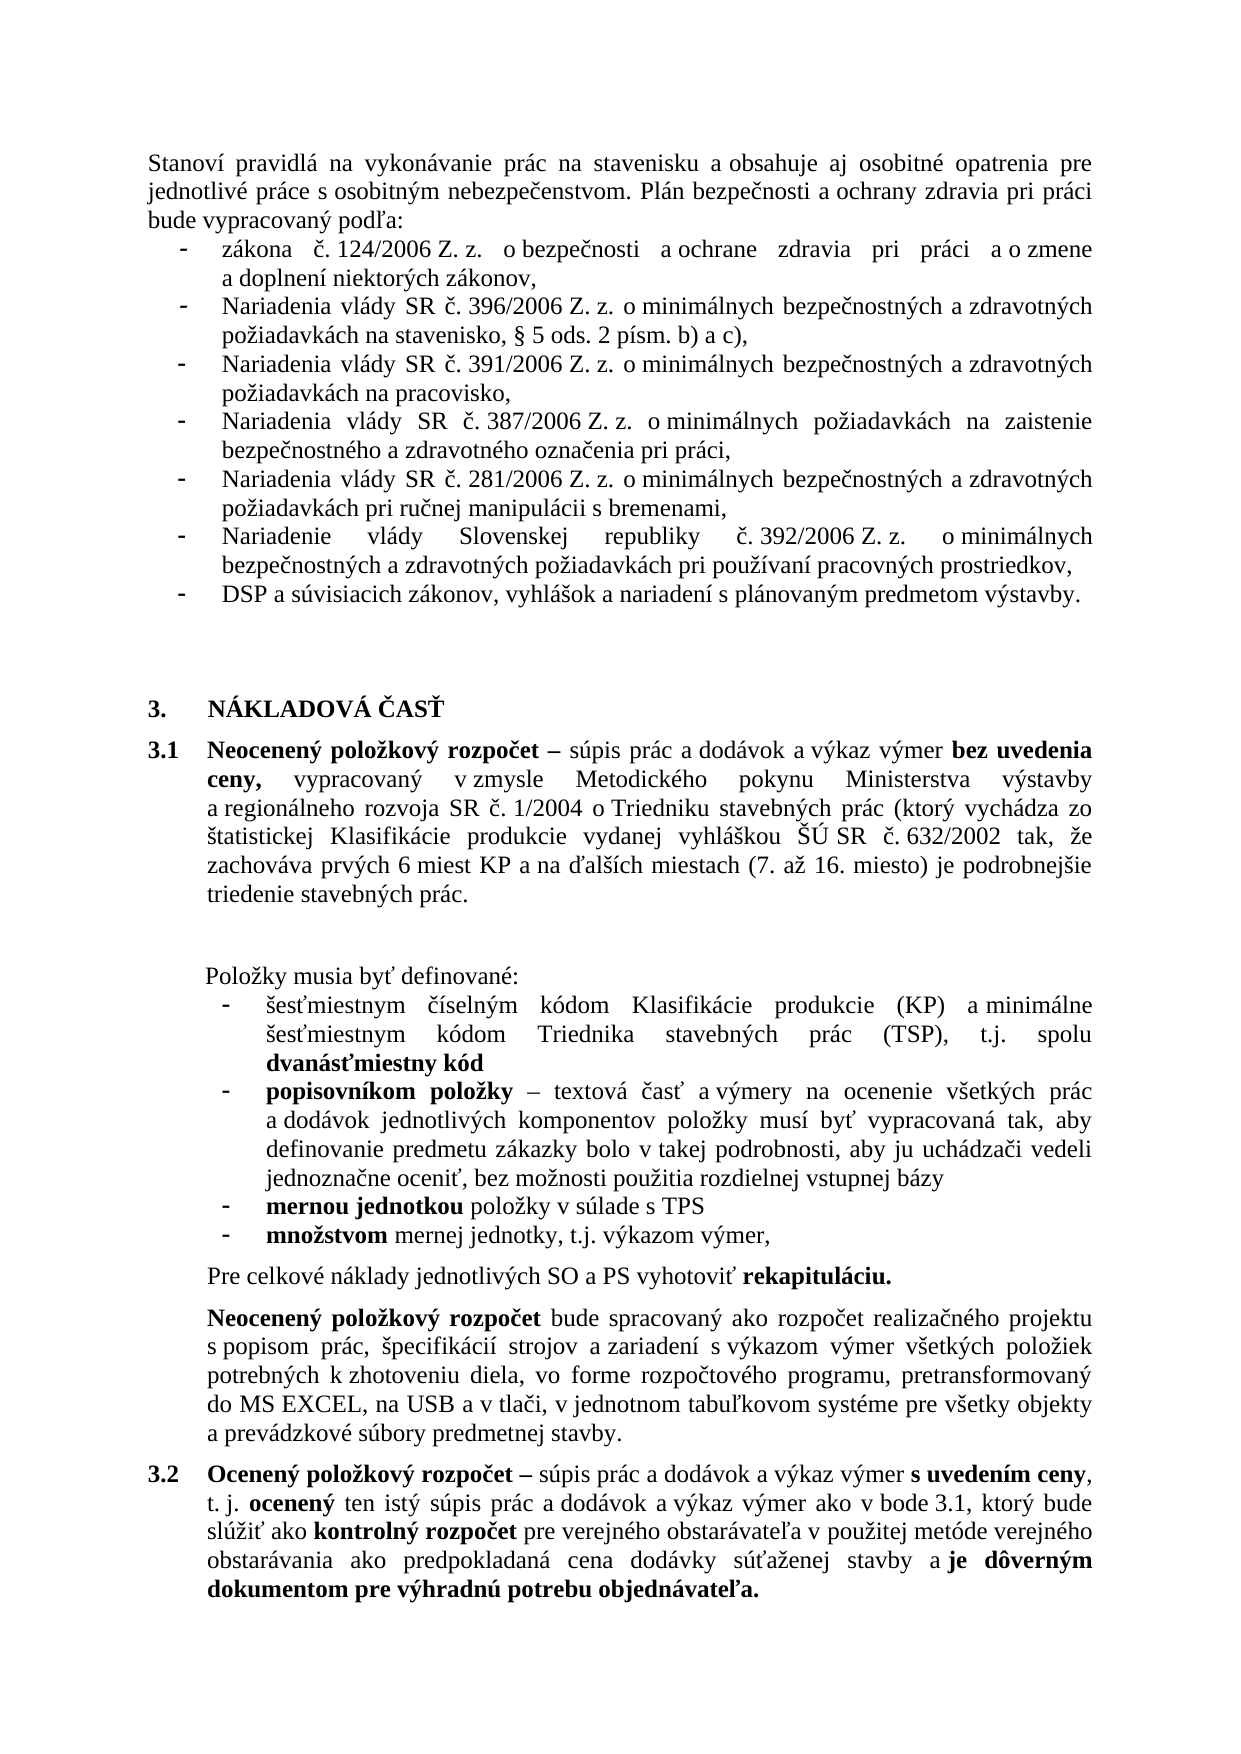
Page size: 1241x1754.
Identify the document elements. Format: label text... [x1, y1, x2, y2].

list Nariadenia vlády SR č. 391/2006 Z. z. o minimálnych bezpečnostných a zdravotných požiadavkách na pracovisko, [177, 349, 1092, 406]
text Pre celkové náklady jednotlivých SO a PS vyhotoviť rekapituláciu. [207, 1261, 1092, 1290]
list mernou jednotkou položky v súlade s TPS [222, 1191, 1092, 1220]
text Stanoví pravidlá na vykonávanie prác na stavenisku a obsahuje aj osobitné opatrenia pre jednotlivé práce s osobitným nebezpečenstvom. Plán bezpečnosti a ochrany zdravia pri práci bude vypracovaný podľa: [148, 148, 1092, 234]
list Ocenený položkový rozpočet – súpis prác a dodávok a výkaz výmer s uvedením ceny, t. j. ocenený ten istý súpis prác a dodávok a výkaz výmer ako v bode 3.1, ktorý bude slúžiť ako kontrolný rozpočet pre verejného obstarávateľa v použitej metóde verejného obstarávania ako predpokladaná cena dodávky súťaženej stavby a je dôverným dokumentom pre výhradnú potrebu objednávateľa. [148, 1459, 1092, 1603]
list šesťmiestnym číselným kódom Klasifikácie produkcie (KP) a minimálne šesťmiestnym kódom Triednika stavebných prác (TSP), t.j. spolu dvanásťmiestny kód [222, 990, 1092, 1076]
list popisovníkom položky – textová časť a výmery na ocenenie všetkých prác a dodávok jednotlivých komponentov položky musí byť vypracovaná tak, aby definovanie predmetu zákazky bolo v takej podrobnosti, aby ju uchádzači vedeli jednoznačne oceniť, bez možnosti použitia rozdielnej vstupnej bázy [222, 1076, 1092, 1191]
list Nariadenia vlády SR č. 281/2006 Z. z. o minimálnych bezpečnostných a zdravotných požiadavkách pri ručnej manipulácii s bremenami, [177, 464, 1092, 521]
list Neocenený položkový rozpočet – súpis prác a dodávok a výkaz výmer bez uvedenia ceny, vypracovaný v zmysle Metodického pokynu Ministerstva výstavby a regionálneho rozvoja SR č. 1/2004 o Triedniku stavebných prác (ktorý vychádza zo štatistickej Klasifikácie produkcie vydanej vyhláškou ŠÚ SR č. 632/2002 tak, že zachováva prvých 6 miest KP a na ďalších miestach (7. až 16. miesto) je podrobnejšie triedenie stavebných prác. [148, 735, 1092, 908]
list Nariadenie vlády Slovenskej republiky č. 392/2006 Z. z. o minimálnych bezpečnostných a zdravotných požiadavkách pri používaní pracovných prostriedkov, [177, 521, 1092, 579]
text Neocenený položkový rozpočet bude spracovaný ako rozpočet realizačného projektu s popisom prác, špecifikácií strojov a zariadení s výkazom výmer všetkých položiek potrebných k zhotoveniu diela, vo forme rozpočtového programu, pretransformovaný do MS EXCEL, na USB a v tlači, v jednotnom tabuľkovom systéme pre všetky objekty a prevádzkové súbory predmetnej stavby. [207, 1303, 1092, 1446]
text Položky musia byť definované: [205, 961, 1092, 990]
list Nariadenia vlády SR č. 396/2006 Z. z. o minimálnych bezpečnostných a zdravotných požiadavkách na stavenisko, § 5 ods. 2 písm. b) a c), [177, 291, 1092, 349]
list Nariadenia vlády SR č. 387/2006 Z. z. o minimálnych požiadavkách na zaistenie bezpečnostného a zdravotného označenia pri práci, [177, 406, 1092, 464]
list DSP a súvisiacich zákonov, vyhlášok a nariadení s plánovaným predmetom výstavby. [177, 579, 1092, 608]
list zákona č. 124/2006 Z. z. o bezpečnosti a ochrane zdravia pri práci a o zmene a doplnení niektorých zákonov, [177, 234, 1092, 291]
text 3. NÁKLADOVÁ ČASŤ [148, 694, 1092, 723]
list množstvom mernej jednotky, t.j. výkazom výmer, [222, 1220, 1092, 1249]
